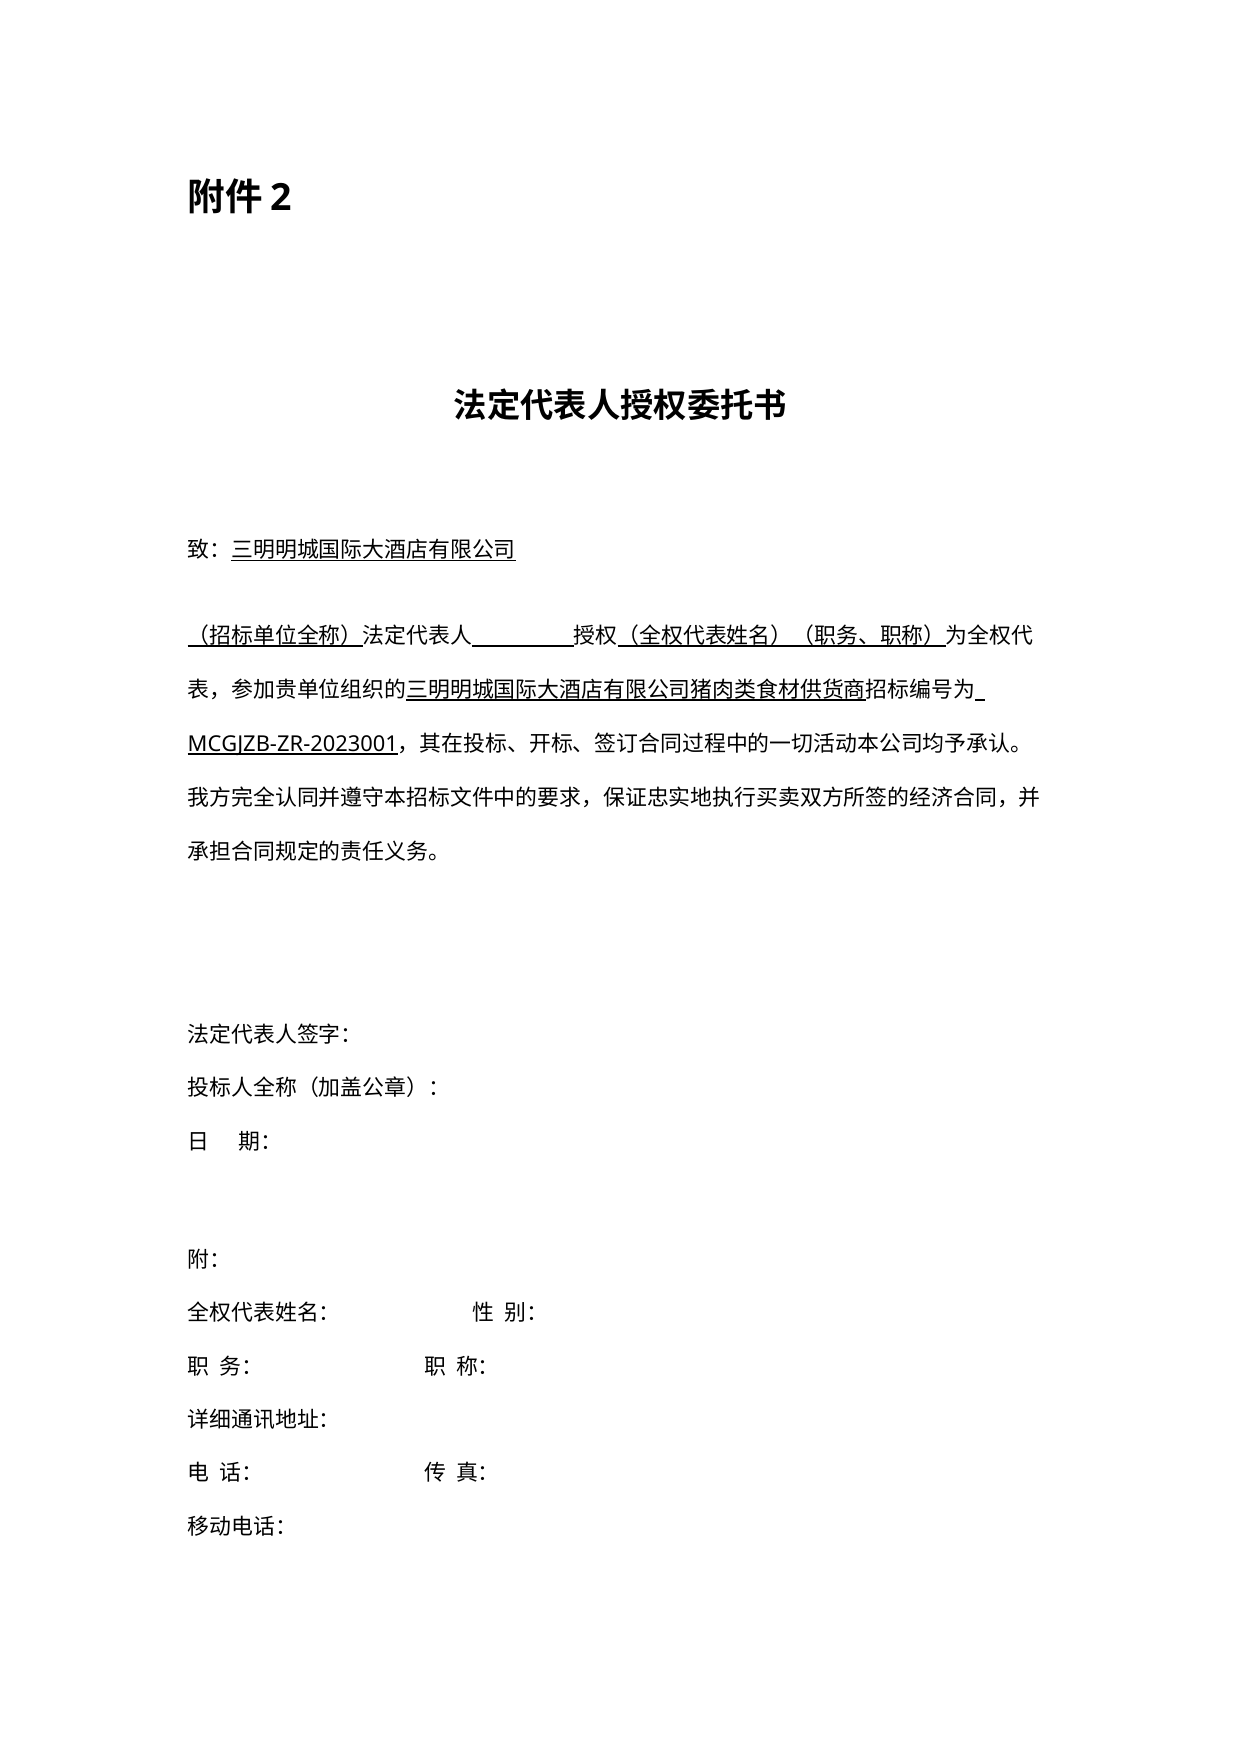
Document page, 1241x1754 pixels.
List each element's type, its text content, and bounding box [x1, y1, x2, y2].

text 电 话： 传 真： [187, 1455, 1053, 1487]
text 法定代表人签字： [187, 1017, 1053, 1049]
text 日 期： [187, 1123, 1053, 1156]
text 附： [187, 1242, 1053, 1274]
text 全权代表姓名： 性 别： [187, 1295, 1053, 1327]
text 详细通讯地址： [187, 1402, 1053, 1434]
text 致：三明明城国际大酒店有限公司 [187, 532, 1053, 564]
text 职 务： 职 称： [187, 1348, 1053, 1381]
text 投标人全称（加盖公章）： [187, 1070, 1053, 1102]
text （招标单位全称）法定代表人 授权（全权代表姓名）（职务、职称）为全权代表，参加贵单位组织的三明明城国际大酒店有限公司猪肉类食材供货商招标编号为 MCGJZB-ZR-2023001，其在投标、开标、签订合同过程中的一切活动本公司均予承认。我方完全认同并遵守本招标文件中的要求，保证忠实地执行买卖双方所签的经济合同，并承担合同规定的责任义务。 [187, 618, 1053, 866]
text 法定代表人授权委托书 [187, 370, 1053, 435]
text 移动电话： [187, 1508, 1053, 1541]
subtitle 附件2 [187, 162, 1053, 227]
